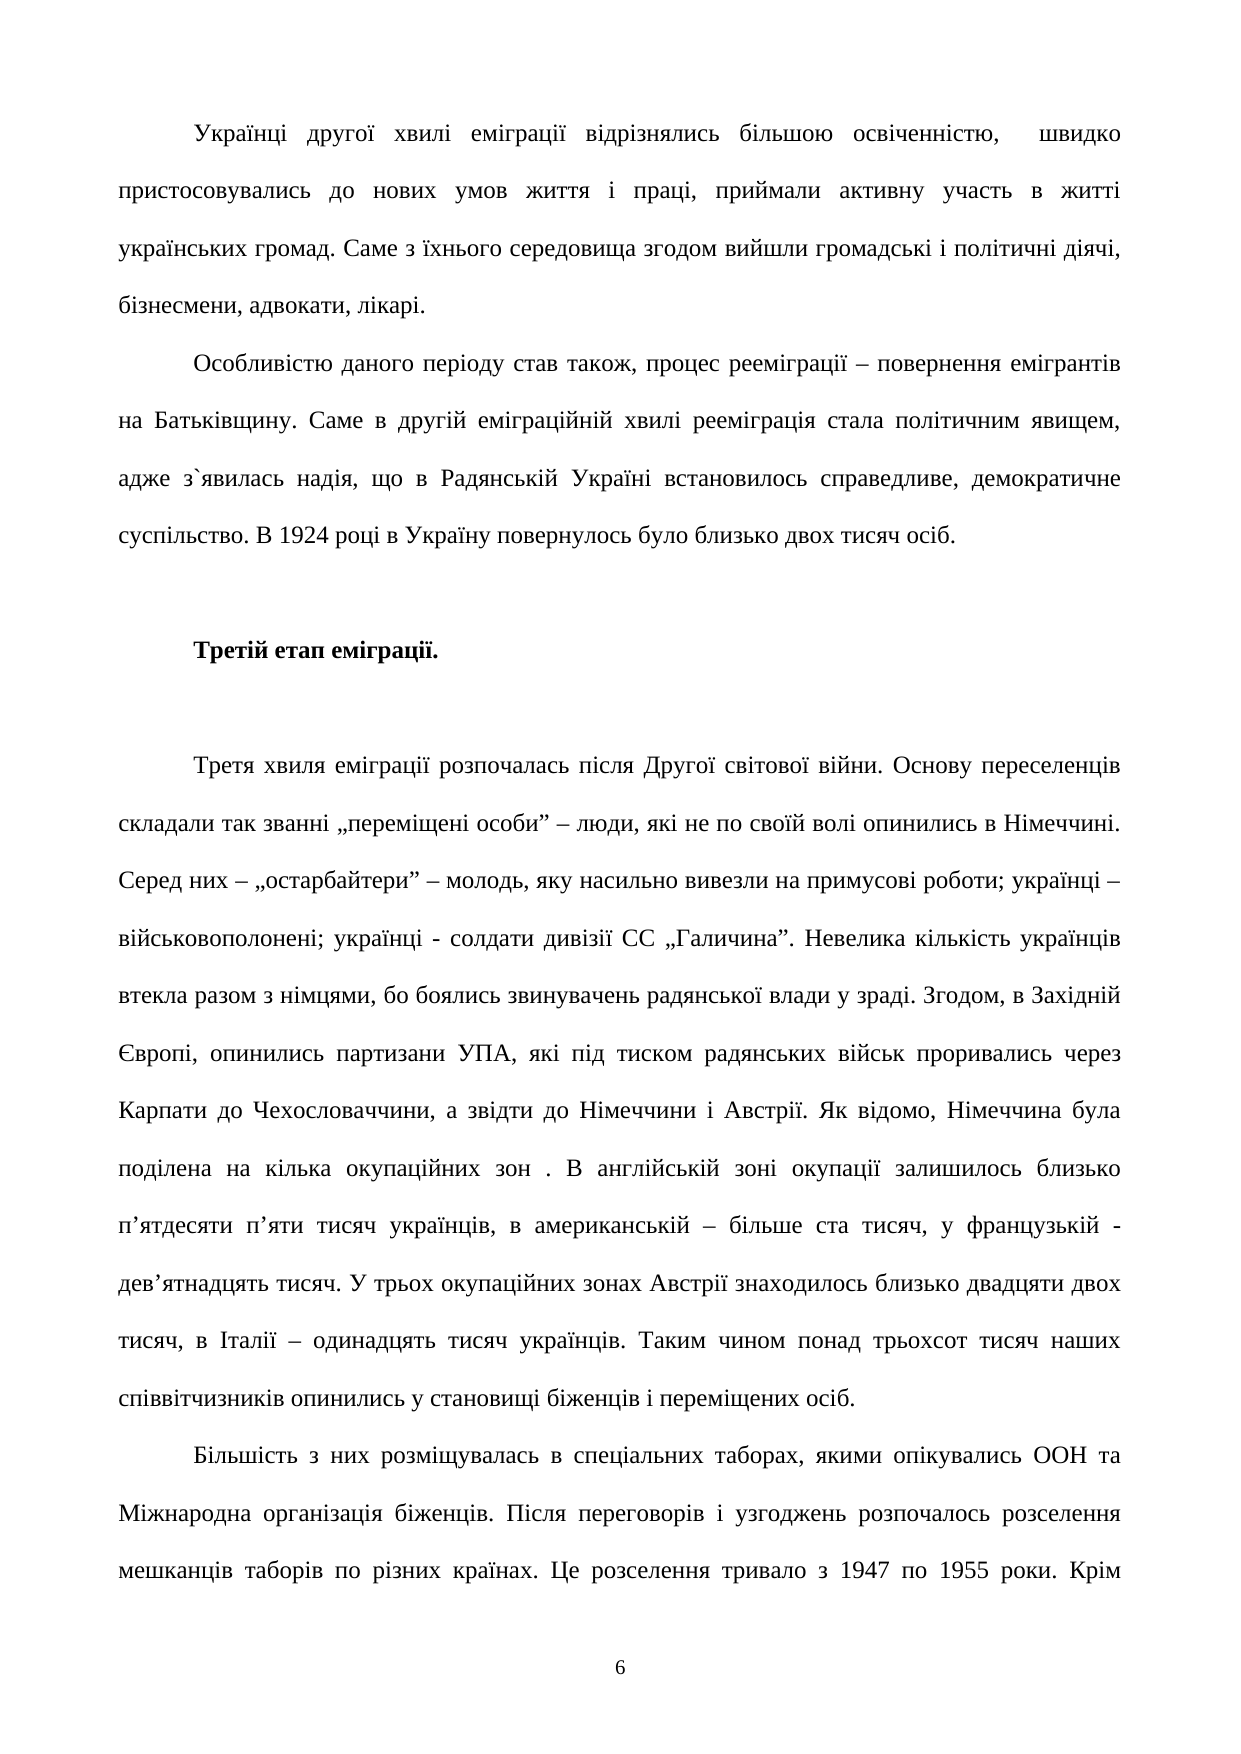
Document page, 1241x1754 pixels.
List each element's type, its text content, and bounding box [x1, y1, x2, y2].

text Особливістю даного періоду став також, процес рееміграції – повернення емігрантів на Батьківщину. Саме в другій еміграційній хвилі рееміграція стала політичним явищем, адже з`явилась надія, що в Радянській Україні встановилось справедливе, демократичне суспільство. В 1924 році в Україну повернулось було близько двох тисяч осіб. [118, 348, 1122, 549]
text Третя хвиля еміграції розпочалась після Другої світової війни. Основу переселенців складали так званні „переміщені особи” – люди, які не по своїй волі опинились в Німеччині. Серед них – „остарбайтери” – молодь, яку насильно вивезли на примусові роботи; українці – військовополонені; українці - солдати дивізії СС „Галичина”. Невелика кількість українців втекла разом з німцями, бо боялись звинувачень радянської влади у зраді. Згодом, в Західній Європі, опинились партизани УПА, які під тиском радянських військ проривались через Карпати до Чехословаччини, а звідти до Німеччини і Австрії. Як відомо, Німеччина була поділена на кілька окупаційних зон . В англійській зоні окупації залишилось близько п’ятдесяти п’яти тисяч українців, в американській – більше ста тисяч, у французькій - дев’ятнадцять тисяч. У трьох окупаційних зонах Австрії знаходилось близько двадцяти двох тисяч, в Італії – одинадцять тисяч українців. Таким чином понад трьохсот тисяч наших співвітчизників опинились у становищі біженців і переміщених осіб. [118, 751, 1122, 1412]
text Українці другої хвилі еміграції відрізнялись більшою освіченністю, швидко пристосовувались до нових умов життя і праці, приймали активну участь в житті українських громад. Саме з їхнього середовища згодом вийшли громадські і політичні діячі, бізнесмени, адвокати, лікарі. [118, 118, 1122, 319]
text Третій етап еміграції. [118, 636, 1122, 664]
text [118, 1441, 1122, 1584]
